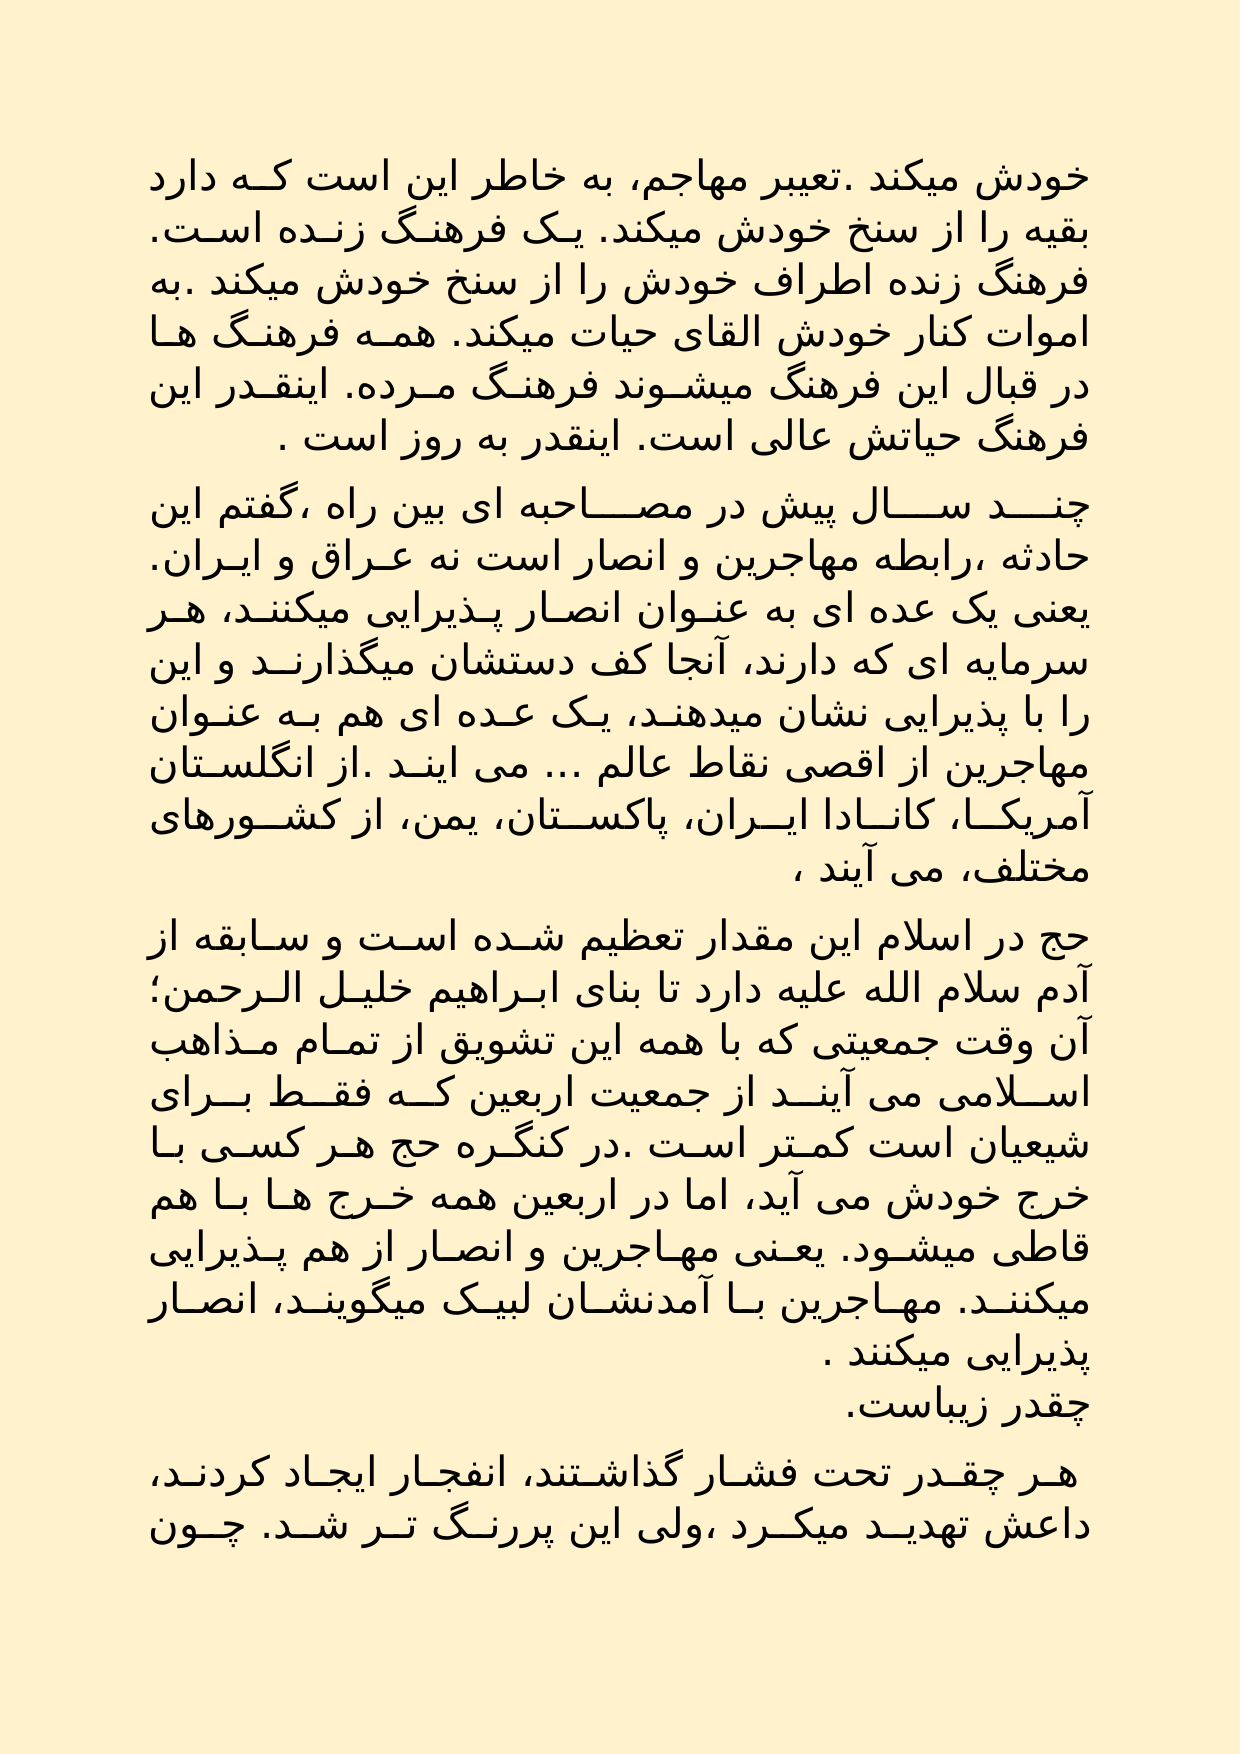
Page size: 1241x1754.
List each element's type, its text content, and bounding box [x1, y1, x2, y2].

text چقدر زیباست. [150, 1379, 1092, 1427]
text حج در اسلام این مقدار تعظیم شده است و سابقه از آدم سلام الله علیه دارد تا بنای ابراهیم خلیل الرحمن؛ آن وقت جمعیتی که با همه این تشویق از تمام مذاهب اسلامی می آیند از جمعیت اربعین که فقط برای شیعیان است کمتر است .در کنگره حج هر کسی با خرج خودش می آید، اما در اربعین همه خرج ها با هم قاطی میشود. یعنی مهاجرین و انصار از هم پذیرایی میکنند. مهاجرین با آمدنشان لبیک میگویند، انصار پذیرایی میکنند . [149, 912, 1092, 1375]
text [149, 152, 1092, 460]
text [149, 1448, 1092, 1548]
text چند سال پیش در مصاحبه ای بین راه ،گفتم این حادثه ،رابطه مهاجرین و انصار است نه عراق و ایران. یعنی یک عده ای به عنوان انصار پذیرایی میکنند، هر سرمایه ای که دارند، آنجا کف دستشان میگذارند و این را با پذیرایی نشان میدهند، یک عده ای هم به عنوان مهاجرین از اقصی نقاط عالم ... می ایند .از انگلستان آمریکا، کانادا ایران، پاکستان، یمن، از کشورهای مختلف، می آیند ، [149, 480, 1092, 892]
